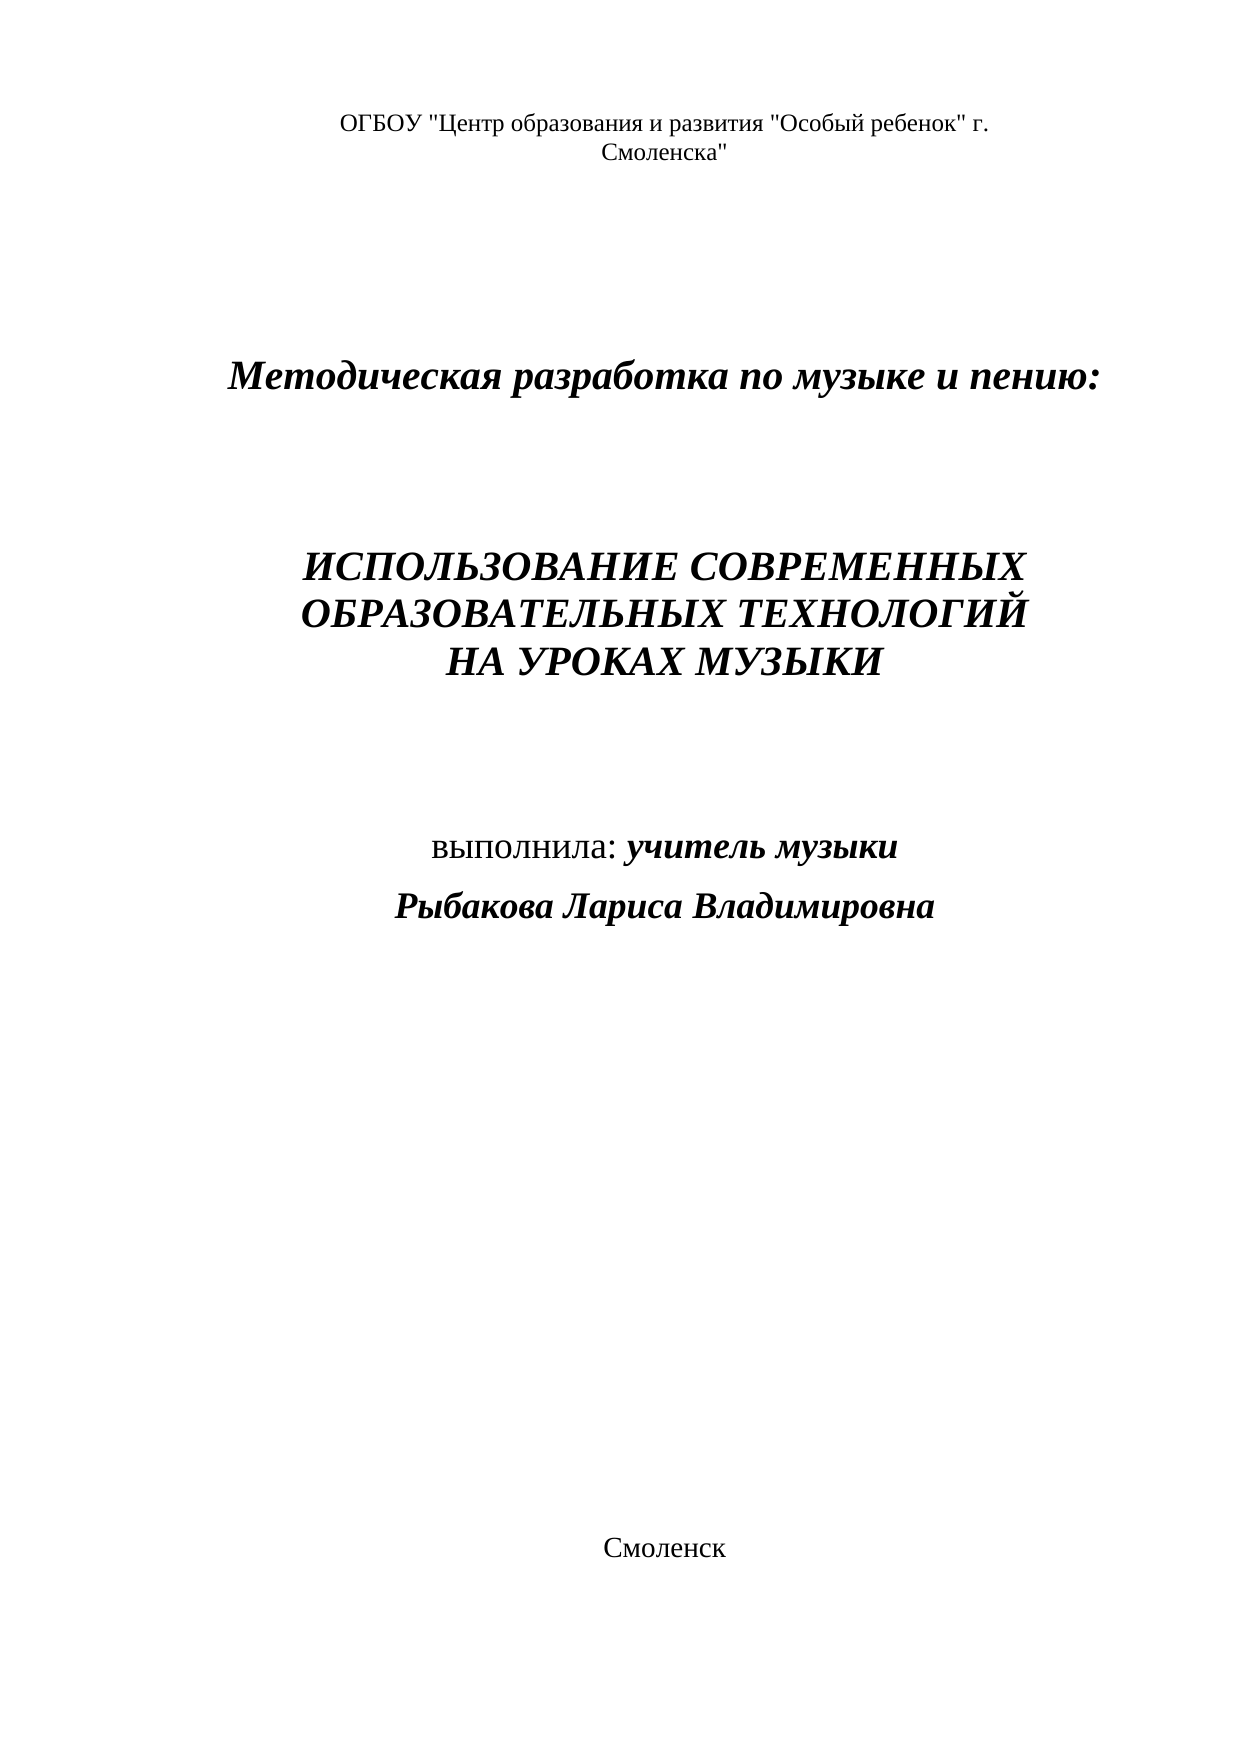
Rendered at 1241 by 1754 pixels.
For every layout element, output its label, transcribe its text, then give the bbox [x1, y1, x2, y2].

title Методическая разработка по музыке и пению: [186, 350, 1143, 398]
text ОГБОУ "Центр образования и развития "Особый ребенок" г. Смоленска" [313, 108, 1015, 166]
title ИСПОЛЬЗОВАНИЕ СОВРЕМЕННЫХ ОБРАЗОВАТЕЛЬНЫХ ТЕХНОЛОГИЙ НА УРОКАХ МУЗЫКИ [300, 541, 1029, 685]
text выполнила: учитель музыки [186, 824, 1143, 867]
text Рыбакова Лариса Владимировна [186, 884, 1143, 927]
text Смоленск [186, 1531, 1143, 1564]
